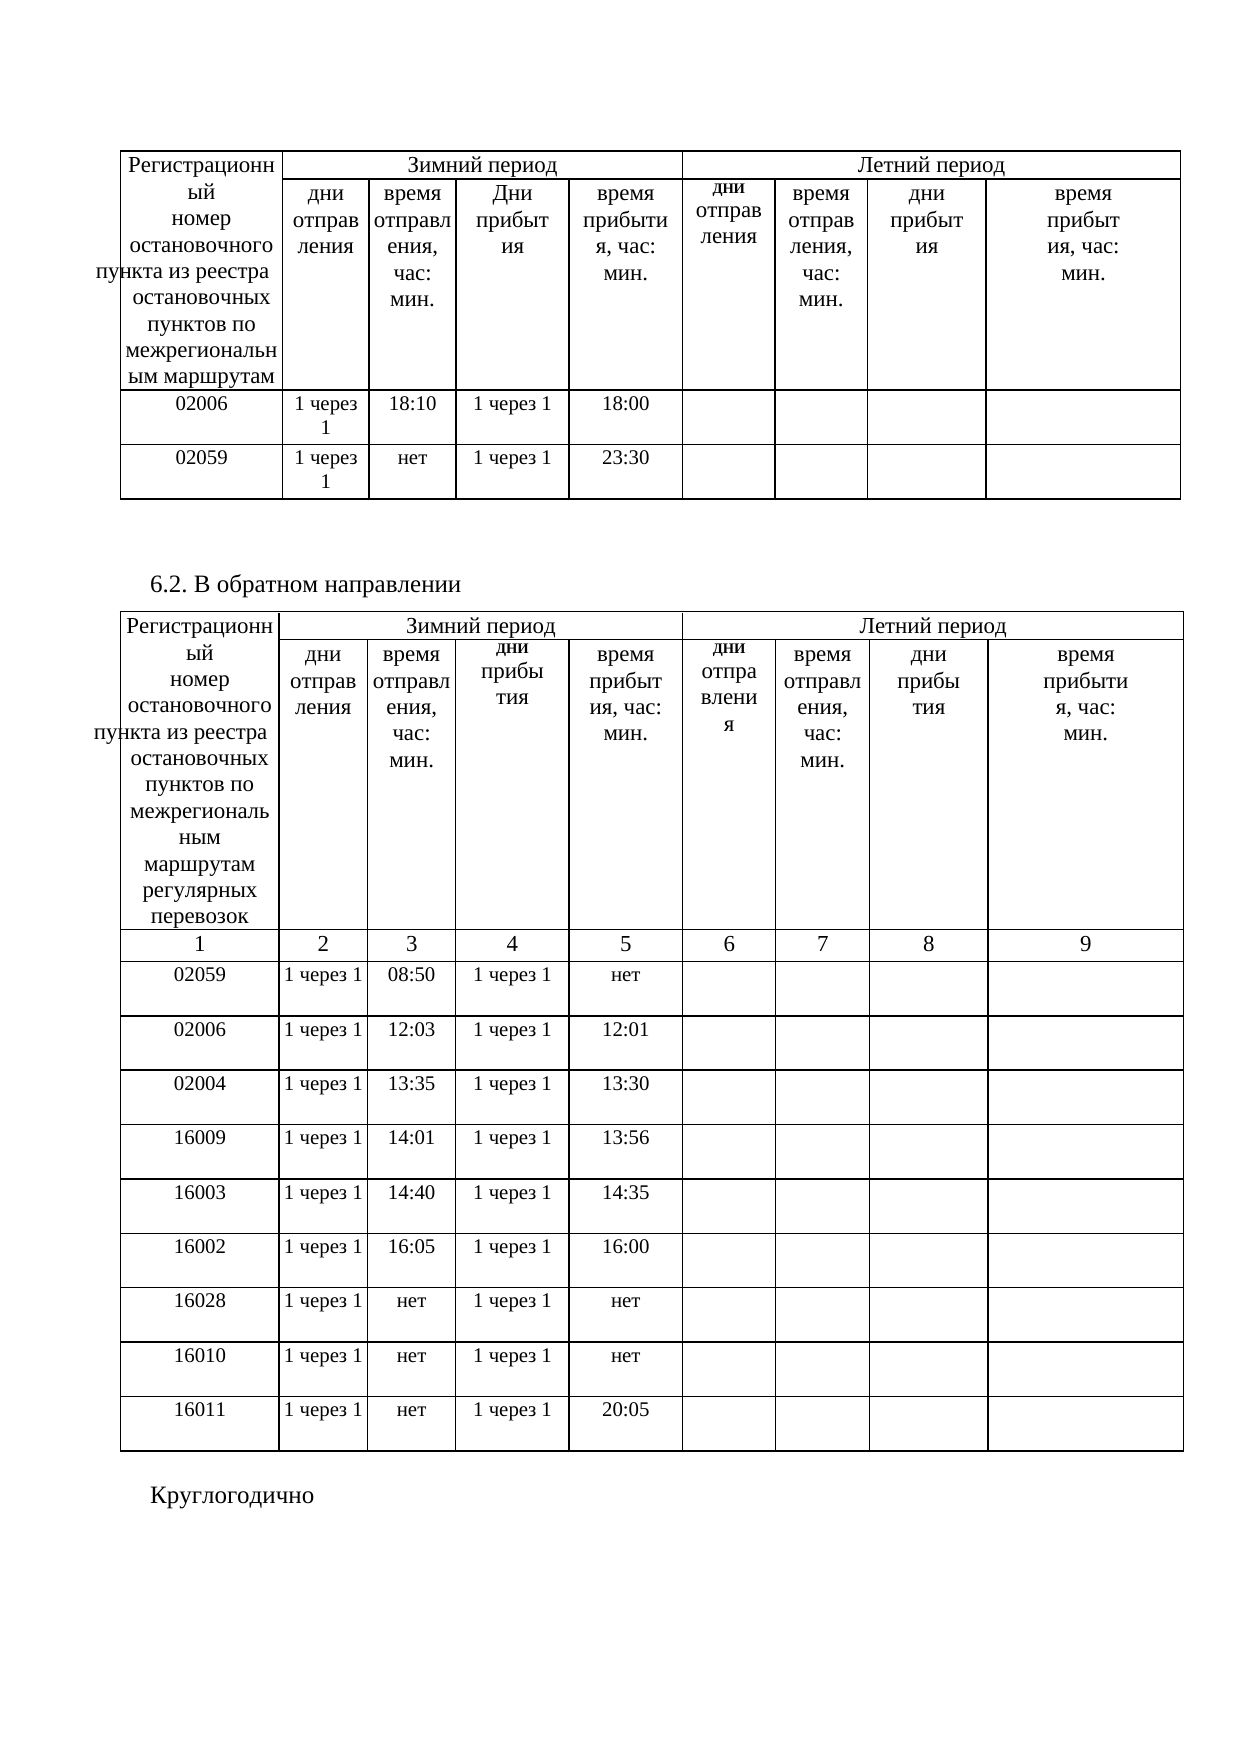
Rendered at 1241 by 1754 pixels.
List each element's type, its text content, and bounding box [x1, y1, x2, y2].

table_cell [989, 1343, 1183, 1396]
table_cell 12:01 [570, 1017, 682, 1069]
table_cell [989, 1397, 1183, 1450]
table_cell 13:56 [570, 1125, 682, 1178]
table_cell 1 через 1 [280, 1288, 367, 1341]
table_cell [989, 1071, 1183, 1124]
table_cell 16002 [121, 1234, 278, 1287]
table_cell 1 через 1 [456, 1288, 568, 1341]
table_cell 3 [368, 930, 455, 961]
table_header Регистрационный номер остановочного пункта из реестра остановочных пунктов по межрегиональным маршрутам регулярных перевозок [121, 152, 282, 389]
table_cell 02004 [121, 1071, 278, 1124]
table_cell [683, 1288, 775, 1341]
table_cell нет [368, 1397, 455, 1450]
table_cell 02059 [121, 962, 278, 1015]
table_cell дни прибыт ия [868, 180, 985, 389]
table_cell [989, 1180, 1183, 1232]
table_header Летний период [683, 612, 1183, 639]
table_cell [868, 391, 985, 444]
table_cell [776, 962, 869, 1015]
table_cell 16010 [121, 1343, 278, 1396]
table_cell 1 через 1 [280, 1234, 367, 1287]
table_header Летний период [683, 152, 1180, 178]
text 6.2. В обратном направлении [150, 569, 1090, 598]
table_cell [870, 1125, 987, 1178]
table_cell [683, 1071, 775, 1124]
table_cell время прибыти я, час: мин. [570, 180, 682, 389]
table_cell нет [370, 445, 455, 498]
table_cell [683, 1397, 775, 1450]
table_cell 6 [683, 930, 775, 961]
table_header Регистрационный номер остановочного пункта из реестра остановочных пунктов по межрегиональным маршрутам регулярных перевозок [121, 612, 279, 929]
table_cell нет [368, 1288, 455, 1341]
table_header Зимний период [280, 612, 682, 639]
table_cell 16:05 [368, 1234, 455, 1287]
table_cell [870, 962, 987, 1015]
table_cell нет [570, 962, 682, 1015]
table_cell [776, 1017, 869, 1069]
table_cell время отправ ления, час: мин. [776, 180, 867, 389]
table_cell дни отправ ления [283, 180, 368, 389]
table_cell 1 через 1 [456, 1234, 568, 1287]
table_cell 1 через 1 [456, 1017, 568, 1069]
table_cell 9 [989, 930, 1183, 961]
table_cell [683, 1017, 775, 1069]
table_cell [683, 391, 774, 444]
table_cell 13:35 [368, 1071, 455, 1124]
table_cell 02006 [121, 1017, 278, 1069]
table_cell [989, 1017, 1183, 1069]
table_cell 08:50 [368, 962, 455, 1015]
table_cell 14:01 [368, 1125, 455, 1178]
table_cell 02006 [121, 391, 282, 444]
table_cell нет [368, 1343, 455, 1396]
table_cell [776, 1343, 869, 1396]
table_cell [868, 445, 985, 498]
table_cell ДНИ отправ ления [683, 180, 774, 389]
table_cell [683, 1343, 775, 1396]
table_cell 16:00 [570, 1234, 682, 1287]
table_cell 18:10 [370, 391, 455, 444]
table_cell [987, 445, 1180, 498]
table_cell [989, 1125, 1183, 1178]
table_cell 1 через 1 [280, 1343, 367, 1396]
table_cell 20:05 [570, 1397, 682, 1450]
table_cell 1 через 1 [280, 1125, 367, 1178]
text Круглогодично [150, 1480, 1090, 1509]
table_cell 1 через 1 [456, 1071, 568, 1124]
table_cell 13:30 [570, 1071, 682, 1124]
table_cell 1 через 1 [456, 1180, 568, 1232]
table_cell [683, 1234, 775, 1287]
table_cell [870, 1180, 987, 1232]
table_cell время прибыти я, час: мин. [989, 640, 1183, 929]
table_cell 1 через 1 [280, 1180, 367, 1232]
table_cell [776, 1288, 869, 1341]
table_cell 1 через 1 [283, 445, 368, 498]
table_cell 1 через 1 [280, 1071, 367, 1124]
table_cell 2 [280, 930, 367, 961]
table_cell 8 [870, 930, 987, 961]
table_cell 1 [121, 930, 278, 961]
table_cell 1 через 1 [456, 1397, 568, 1450]
table_cell [776, 1125, 869, 1178]
table_cell время отправл ения, час: мин. [776, 640, 869, 929]
table_cell [870, 1397, 987, 1450]
table_cell время прибыт ия, час: мин. [570, 640, 682, 929]
table_cell 14:40 [368, 1180, 455, 1232]
table_cell ДНИ отпра влени я [683, 640, 775, 929]
table_header Зимний период [283, 152, 682, 178]
table_cell [870, 1017, 987, 1069]
table_cell [776, 1234, 869, 1287]
table_cell [870, 1288, 987, 1341]
table_cell Дни прибыт ия [457, 180, 568, 389]
table_cell 1 через 1 [456, 1125, 568, 1178]
table_cell [776, 1071, 869, 1124]
table_cell 12:03 [368, 1017, 455, 1069]
table_cell нет [570, 1288, 682, 1341]
table_cell время прибыт ия, час: мин. [987, 180, 1180, 389]
table_cell 1 через 1 [280, 1397, 367, 1450]
table_cell ДНИ прибы тия [456, 640, 568, 929]
table_cell дни отправ ления [280, 640, 367, 929]
table_cell [776, 391, 867, 444]
table_cell [987, 391, 1180, 444]
table_cell [989, 1234, 1183, 1287]
table_cell 1 через 1 [283, 391, 368, 444]
table_cell [683, 1180, 775, 1232]
table_cell [776, 445, 867, 498]
table_cell [683, 1125, 775, 1178]
table_cell 16011 [121, 1397, 278, 1450]
table_cell 14:35 [570, 1180, 682, 1232]
table_cell нет [570, 1343, 682, 1396]
table_cell [683, 445, 774, 498]
table_cell [776, 1397, 869, 1450]
table_cell [989, 1288, 1183, 1341]
table_cell [870, 1234, 987, 1287]
table_cell 1 через 1 [456, 1343, 568, 1396]
table_cell 5 [570, 930, 682, 961]
table_cell 7 [776, 930, 869, 961]
table_cell 1 через 1 [280, 1017, 367, 1069]
table_cell 02059 [121, 445, 282, 498]
table_cell [776, 1180, 869, 1232]
table_cell время отправл ения, час: мин. [370, 180, 455, 389]
table_cell [683, 962, 775, 1015]
table_cell 18:00 [570, 391, 682, 444]
table_cell 1 через 1 [280, 962, 367, 1015]
table_cell [989, 962, 1183, 1015]
table_cell 23:30 [570, 445, 682, 498]
table_cell 16028 [121, 1288, 278, 1341]
table_cell [870, 1071, 987, 1124]
table_cell время отправл ения, час: мин. [368, 640, 455, 929]
table_cell 1 через 1 [457, 445, 568, 498]
table_cell 1 через 1 [457, 391, 568, 444]
table_cell 4 [456, 930, 568, 961]
table_cell 1 через 1 [456, 962, 568, 1015]
table_cell [870, 1343, 987, 1396]
table_cell 16009 [121, 1125, 278, 1178]
table_cell дни прибы тия [870, 640, 987, 929]
table_cell 16003 [121, 1180, 278, 1232]
